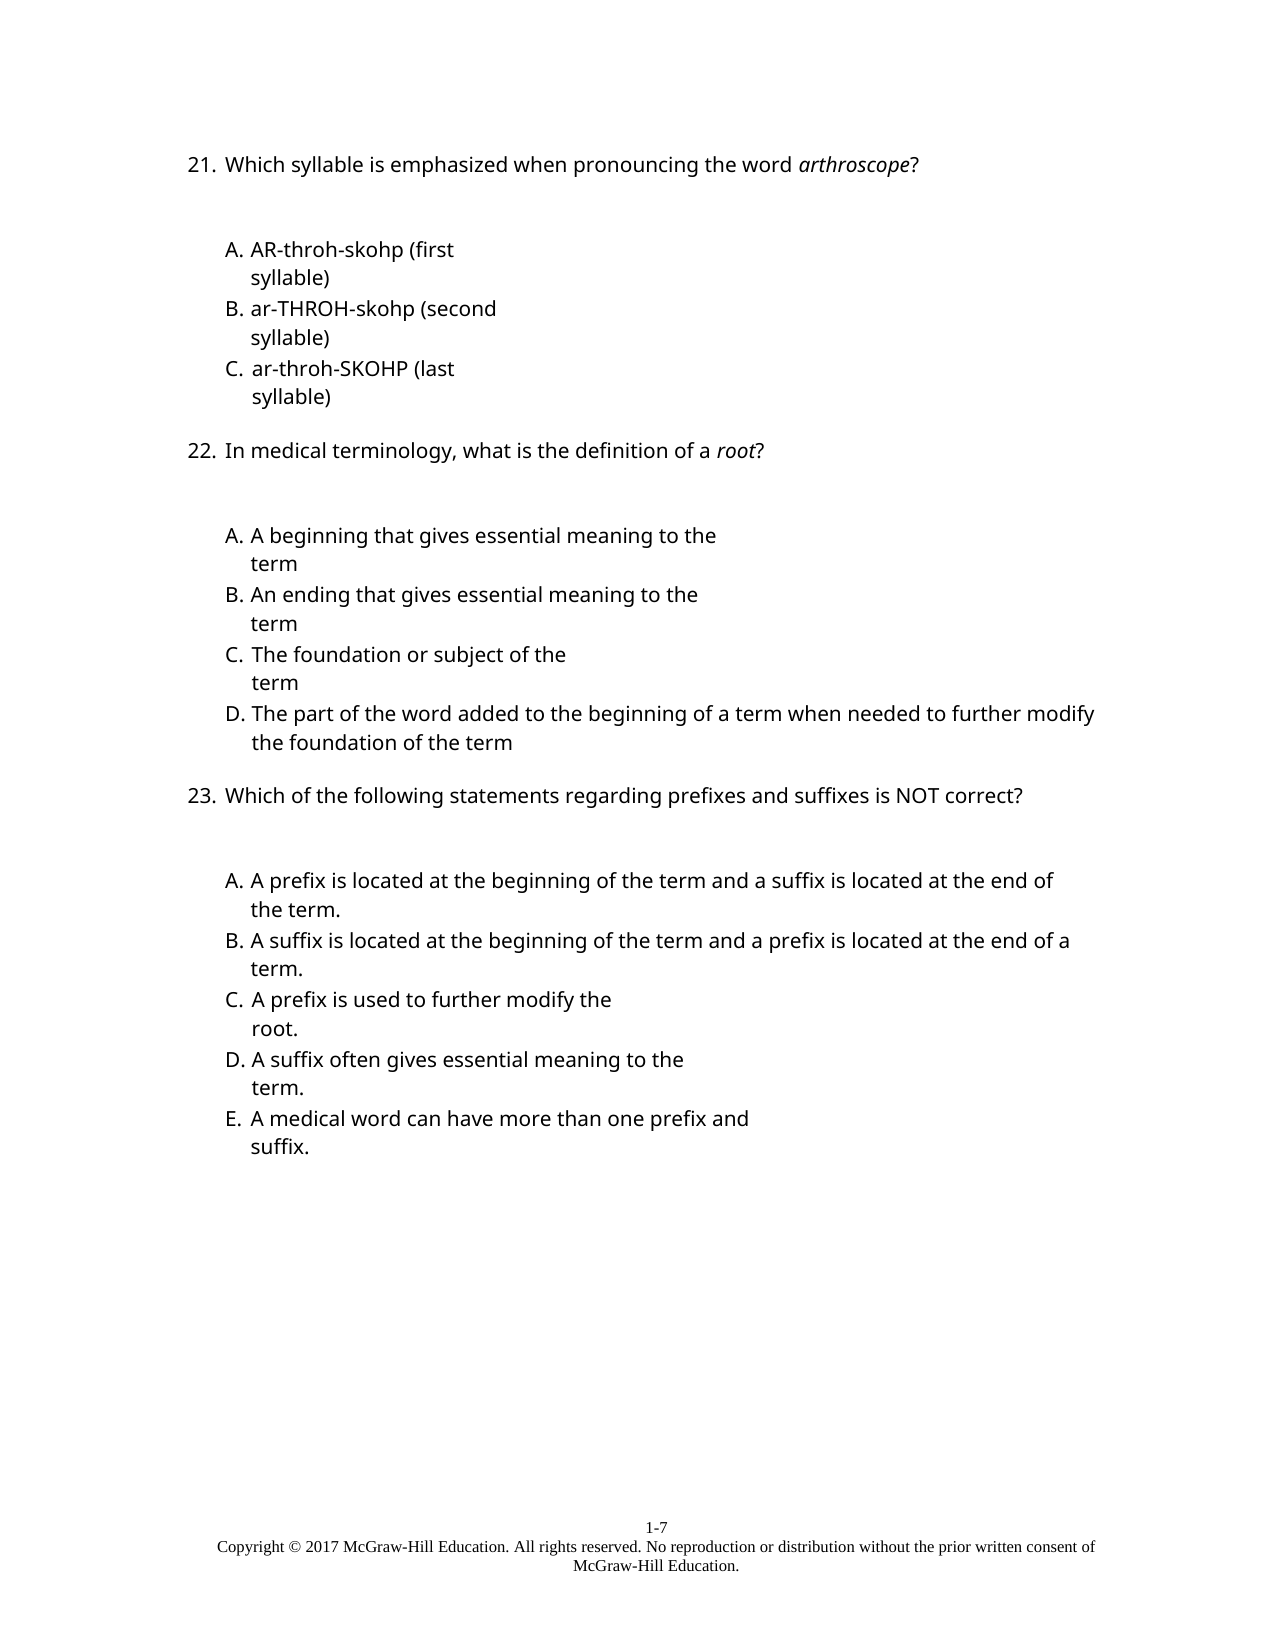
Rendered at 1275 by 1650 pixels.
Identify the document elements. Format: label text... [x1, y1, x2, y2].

table_header 23. [188, 782, 225, 1161]
table_header Which of the following statements regarding prefixes and suffixes is NOT correct? [225, 782, 1125, 1161]
table_header Which syllable is emphasized when pronouncing the word arthroscope? [225, 150, 1125, 411]
table_header 22. [188, 436, 225, 756]
table_header 21. [188, 150, 225, 411]
table_header In medical terminology, what is the definition of a root? [225, 436, 1125, 756]
